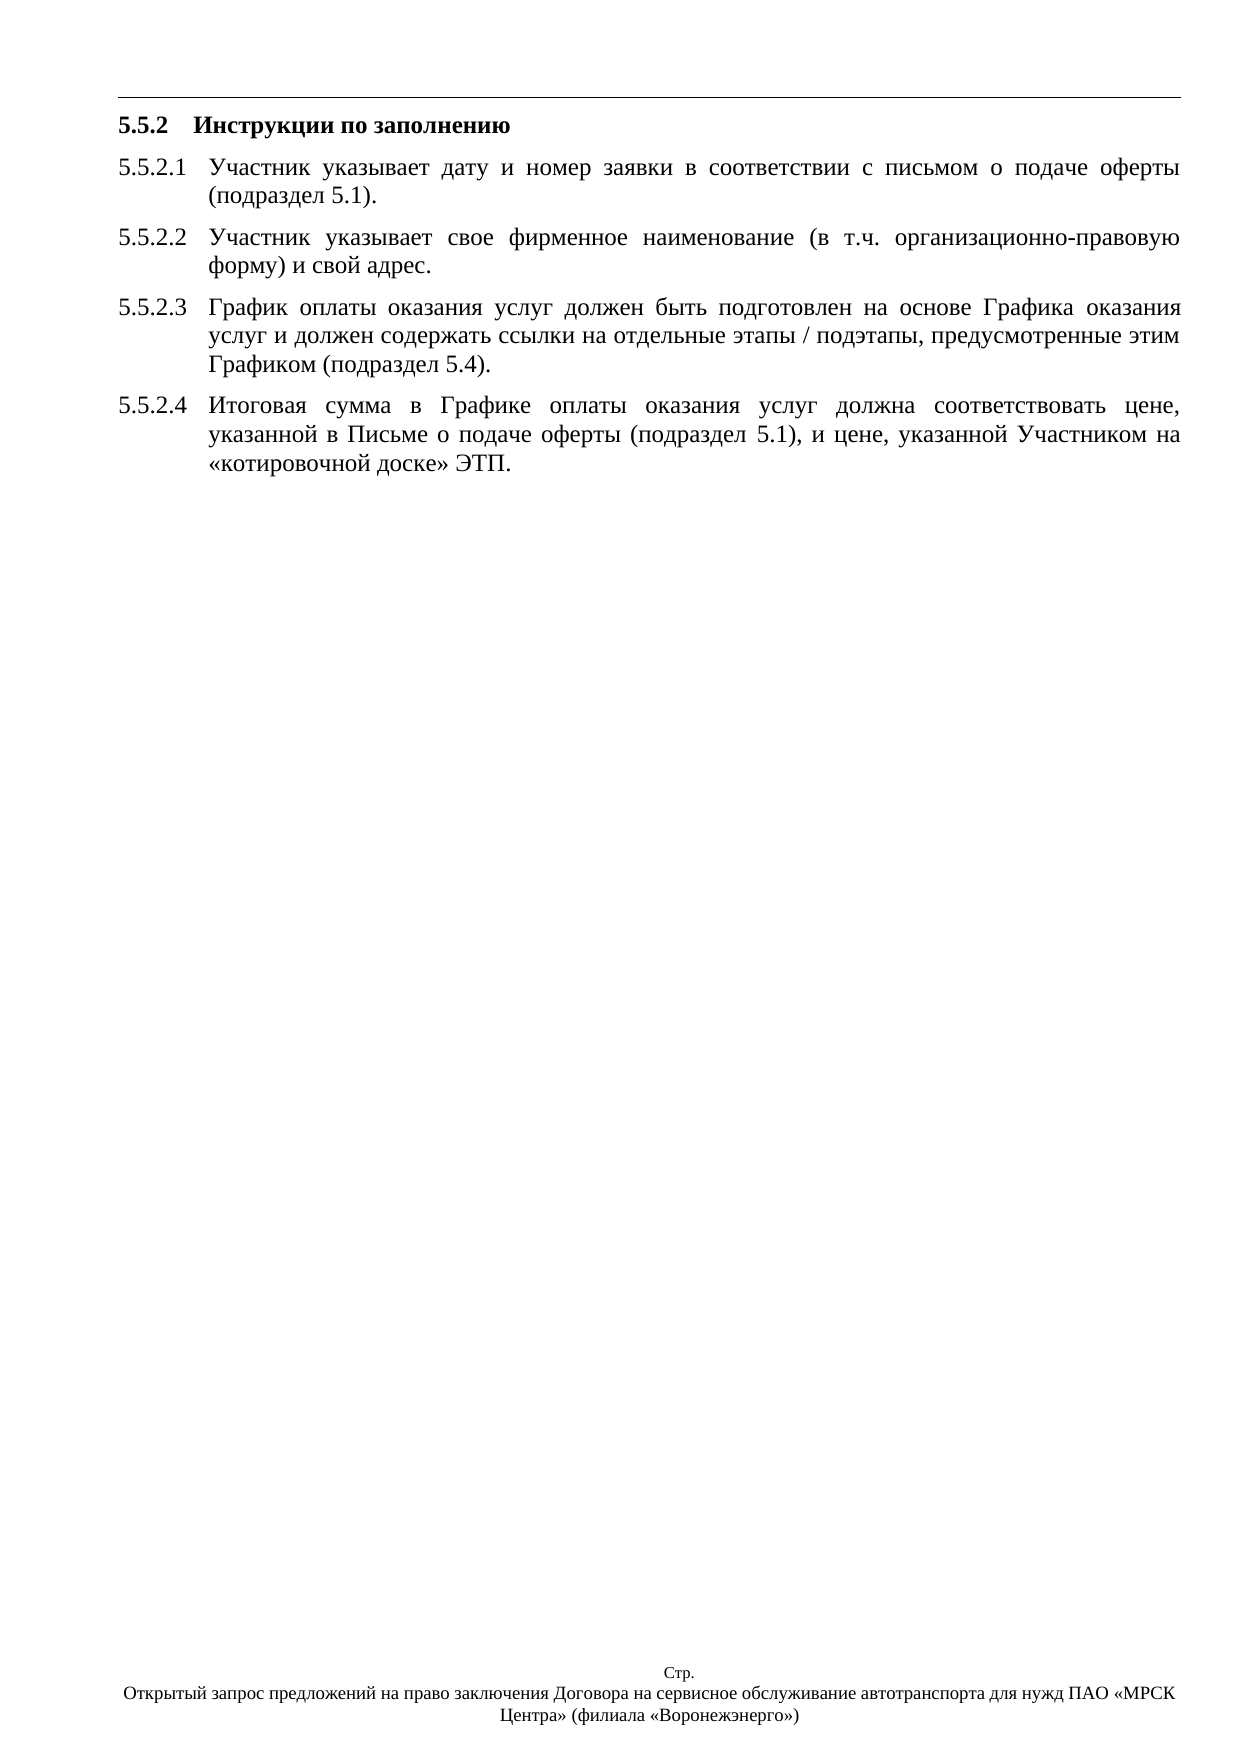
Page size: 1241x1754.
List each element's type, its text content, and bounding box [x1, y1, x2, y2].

list Итоговая сумма в Графике оплаты оказания услуг должна соответствовать цене, указанной в Письме о подаче оферты (подраздел 5.1), и цене, указанной Участником на «котировочной доске» ЭТП. [118, 391, 1181, 477]
list Участник указывает свое фирменное наименование (в т.ч. организационно-правовую форму) и свой адрес. [118, 222, 1181, 279]
list График оплаты оказания услуг должен быть подготовлен на основе Графика оказания услуг и должен содержать ссылки на отдельные этапы / подэтапы, предусмотренные этим Графиком (подраздел 5.4). [118, 292, 1181, 378]
subtitle Инструкции по заполнению [118, 111, 1181, 139]
list Участник указывает дату и номер заявки в соответствии с письмом о подаче оферты (подраздел 5.1). [118, 152, 1181, 209]
